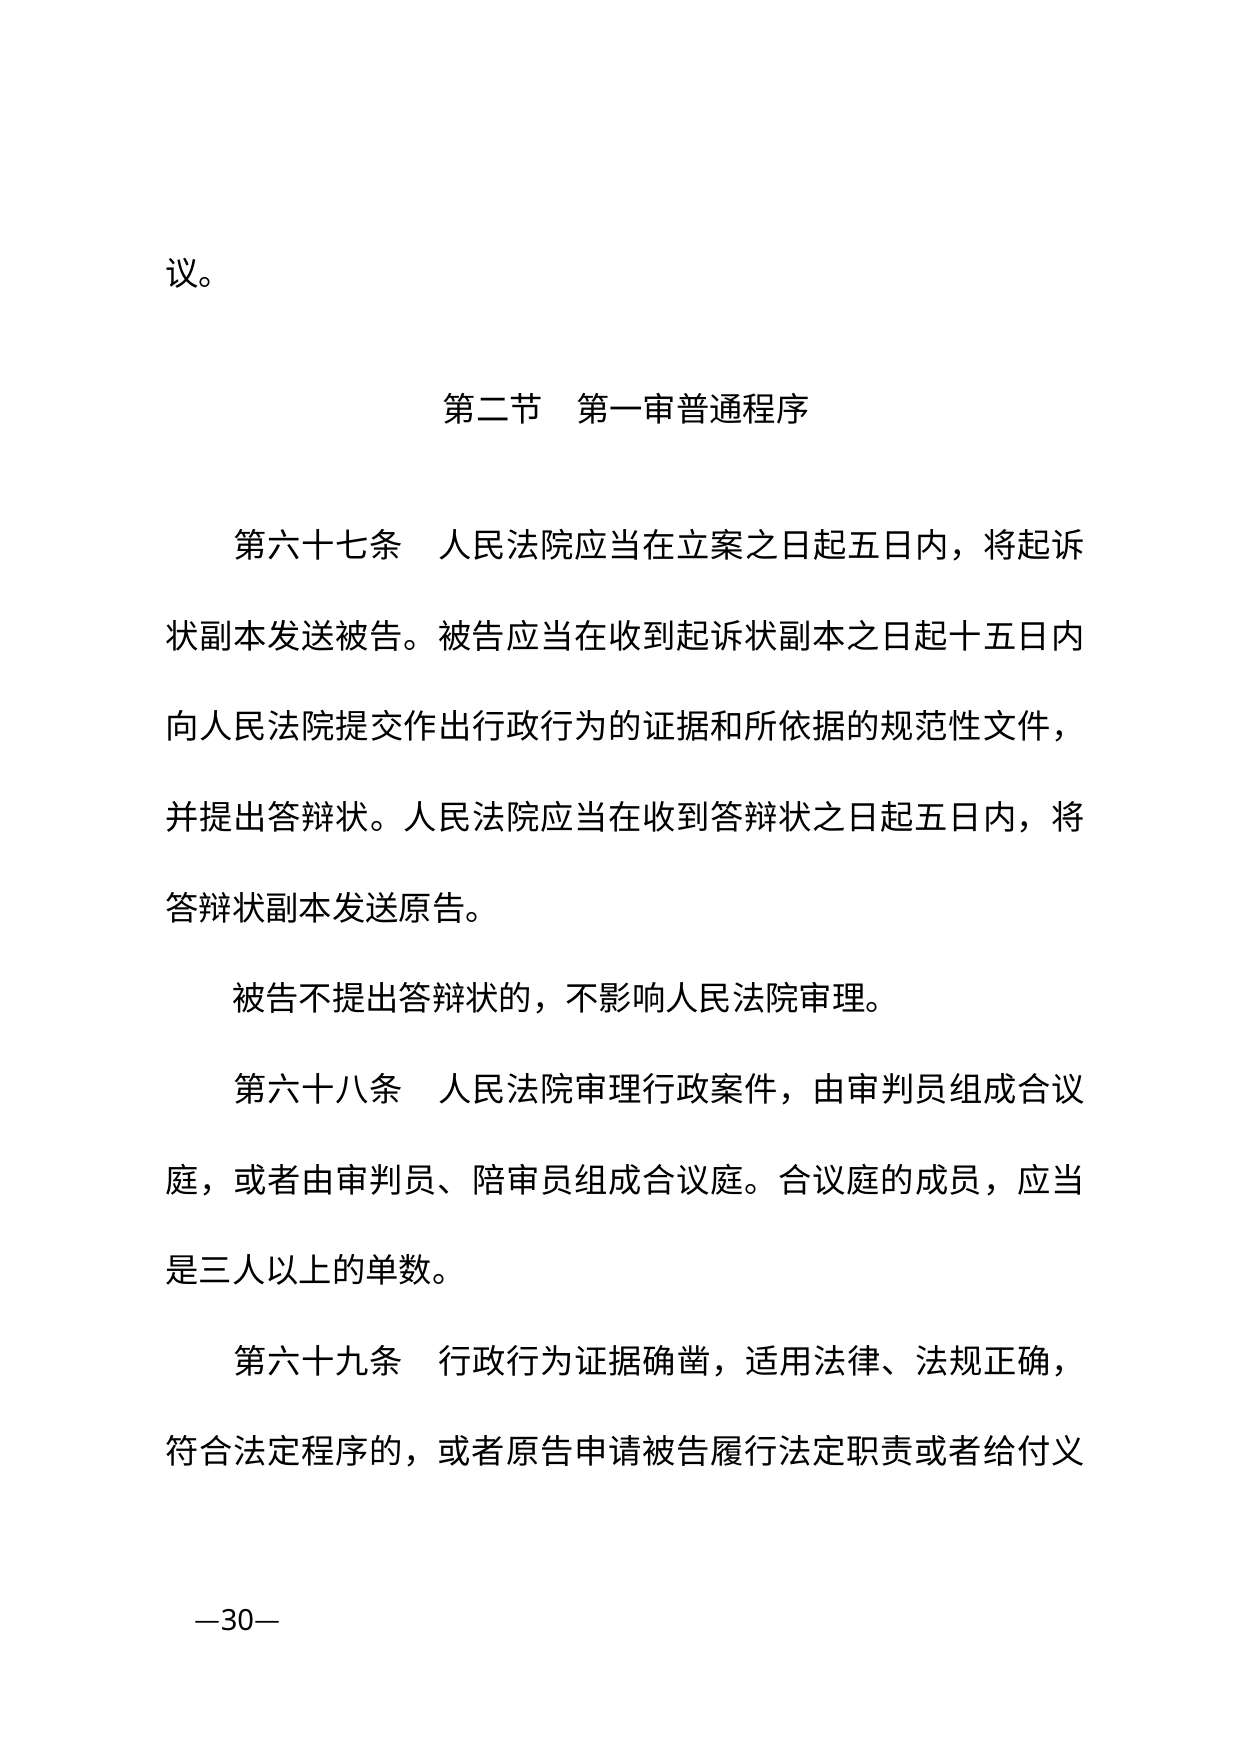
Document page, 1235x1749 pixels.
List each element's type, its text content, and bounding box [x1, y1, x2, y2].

list 第二节 第一审普通程序 [165, 362, 1087, 452]
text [165, 226, 1087, 317]
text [165, 1313, 1087, 1495]
text 被告不提出答辩状的，不影响人民法院审理。 [165, 951, 1087, 1042]
text 第六十八条 人民法院审理行政案件，由审判员组成合议庭，或者由审判员、陪审员组成合议庭。合议庭的成员，应当是三人以上的单数。 [165, 1042, 1087, 1313]
text 第六十七条 人民法院应当在立案之日起五日内，将起诉状副本发送被告。被告应当在收到起诉状副本之日起十五日内向人民法院提交作出行政行为的证据和所依据的规范性文件，并提出答辩状。人民法院应当在收到答辩状之日起五日内，将答辩状副本发送原告。 [165, 498, 1087, 951]
